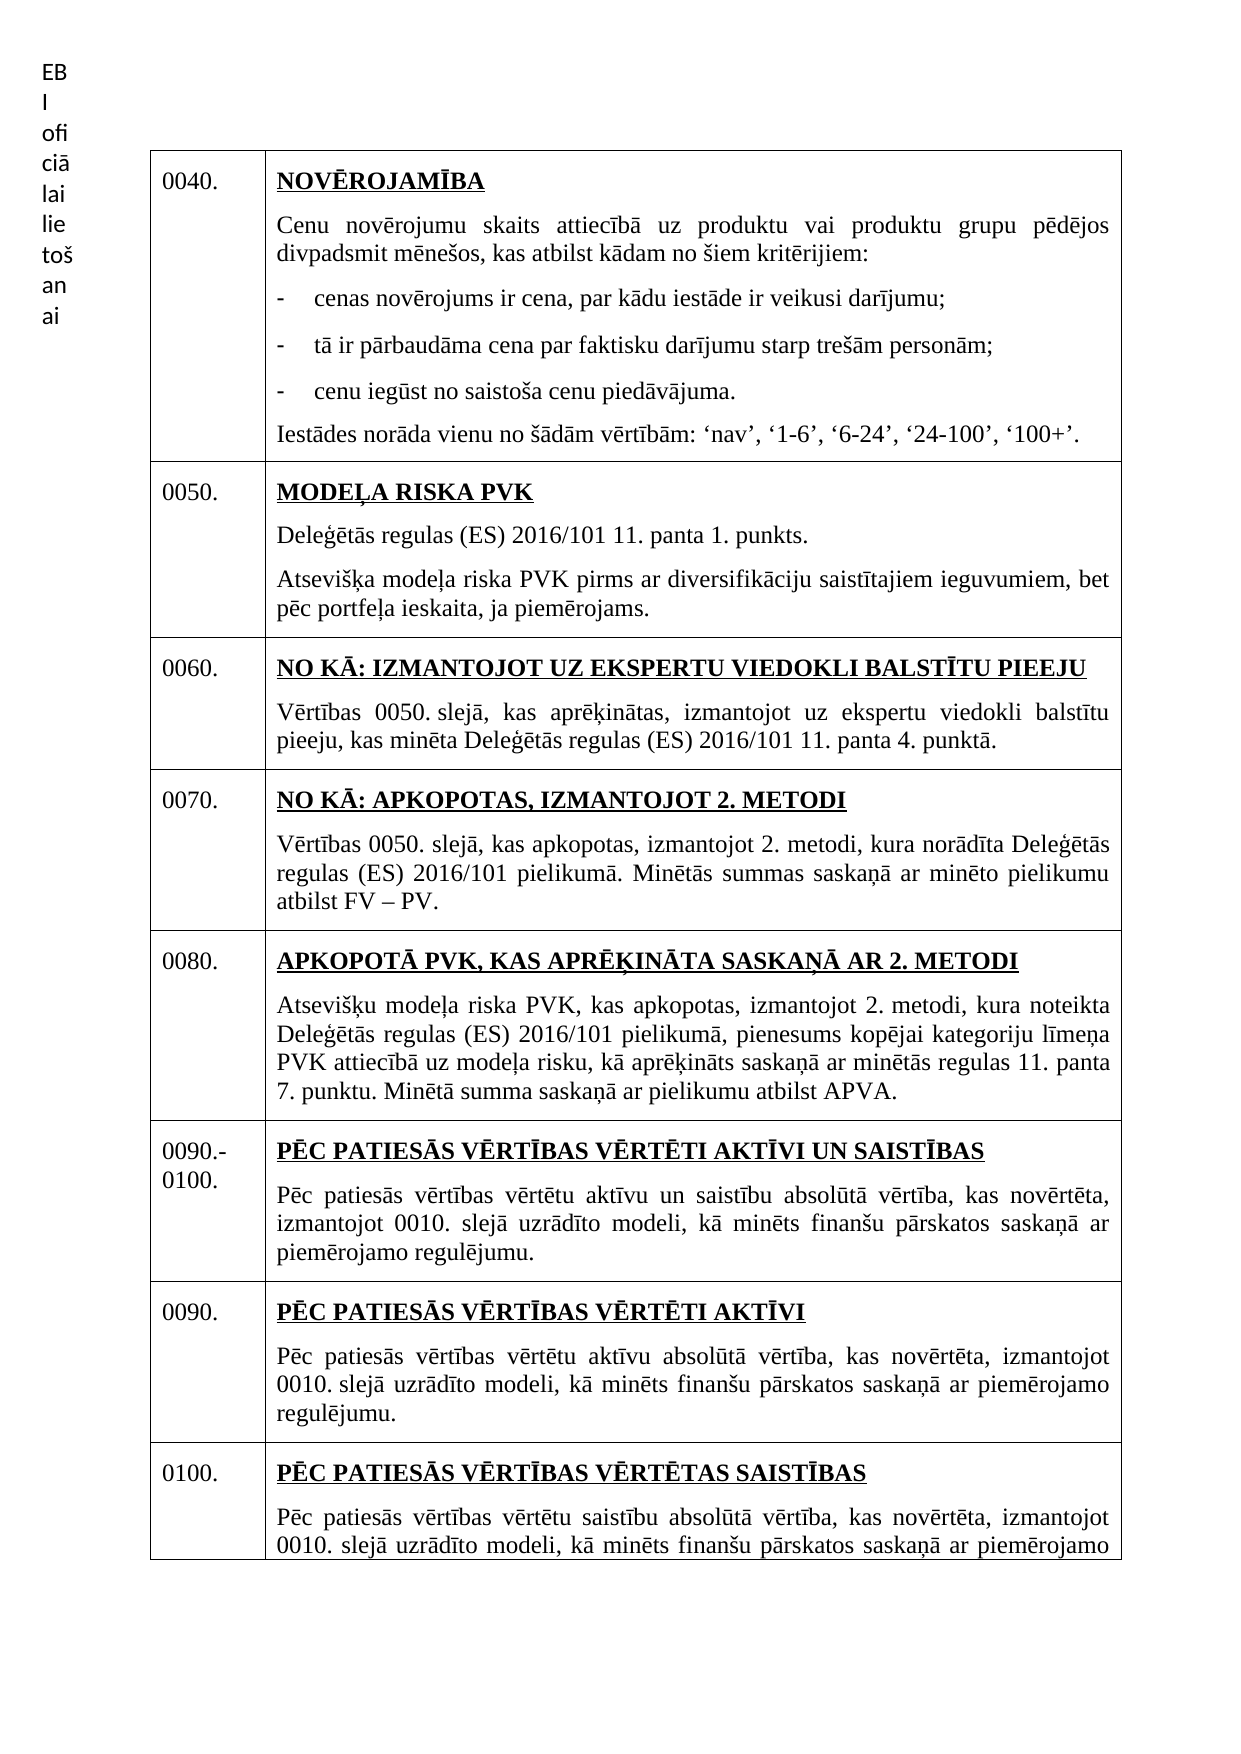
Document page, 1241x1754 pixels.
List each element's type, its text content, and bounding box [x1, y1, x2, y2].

table_cell 0100. [151, 1443, 265, 1559]
table_cell NO KĀ: APKOPOTAS, IZMANTOJOT 2. METODI Vērtības 0050. slejā, kas apkopotas, izmantojot 2. metodi, kura norādīta Deleģētās regulas (ES) 2016/101 pielikumā. Minētās summas saskaņā ar minēto pielikumu atbilst FV – PV. [266, 770, 1121, 930]
table_cell PĒC PATIESĀS VĒRTĪBAS VĒRTĒTI AKTĪVI Pēc patiesās vērtības vērtētu aktīvu absolūtā vērtība, kas novērtēta, izmantojot 0010. slejā uzrādīto modeli, kā minēts finanšu pārskatos saskaņā ar piemērojamo regulējumu. [266, 1282, 1121, 1442]
table_cell 0040. [151, 151, 265, 461]
table_cell NO KĀ: IZMANTOJOT UZ EKSPERTU VIEDOKLI BALSTĪTU PIEEJU Vērtības 0050. slejā, kas aprēķinātas, izmantojot uz ekspertu viedokli balstītu pieeju, kas minēta Deleģētās regulas (ES) 2016/101 11. panta 4. punktā. [266, 638, 1121, 769]
table_cell APKOPOTĀ PVK, KAS APRĒĶINĀTA SASKAŅĀ AR 2. METODI Atsevišķu modeļa riska PVK, kas apkopotas, izmantojot 2. metodi, kura noteikta Deleģētās regulas (ES) 2016/101 pielikumā, pienesums kopējai kategoriju līmeņa PVK attiecībā uz modeļa risku, kā aprēķināts saskaņā ar minētās regulas 11. panta 7. punktu. Minētā summa saskaņā ar pielikumu atbilst APVA. [266, 931, 1121, 1120]
table_cell PĒC PATIESĀS VĒRTĪBAS VĒRTĒTI AKTĪVI UN SAISTĪBAS Pēc patiesās vērtības vērtētu aktīvu un saistību absolūtā vērtība, kas novērtēta, izmantojot 0010. slejā uzrādīto modeli, kā minēts finanšu pārskatos saskaņā ar piemērojamo regulējumu. [266, 1121, 1121, 1281]
table_cell 0060. [151, 638, 265, 769]
table_cell 0050. [151, 462, 265, 637]
table_cell NOVĒROJAMĪBA Cenu novērojumu skaits attiecībā uz produktu vai produktu grupu pēdējos divpadsmit mēnešos, kas atbilst kādam no šiem kritērijiem: cenas novērojums ir cena, par kādu iestāde ir veikusi darījumu; tā ir pārbaudāma cena par faktisku darījumu starp trešām personām; cenu iegūst no saistoša cenu piedāvājuma. Iestādes norāda vienu no šādām vērtībām: ‘nav’, ‘1-6’, ‘6-24’, ‘24-100’, ‘100+’. [266, 151, 1121, 461]
table_cell 0090.-0100. [151, 1121, 265, 1281]
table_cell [266, 1443, 1121, 1559]
table_cell MODEĻA RISKA PVK Deleģētās regulas (ES) 2016/101 11. panta 1. punkts. Atsevišķa modeļa riska PVK pirms ar diversifikāciju saistītajiem ieguvumiem, bet pēc portfeļa ieskaita, ja piemērojams. [266, 462, 1121, 637]
table_cell 0090. [151, 1282, 265, 1442]
table_cell 0080. [151, 931, 265, 1120]
table_cell 0070. [151, 770, 265, 930]
